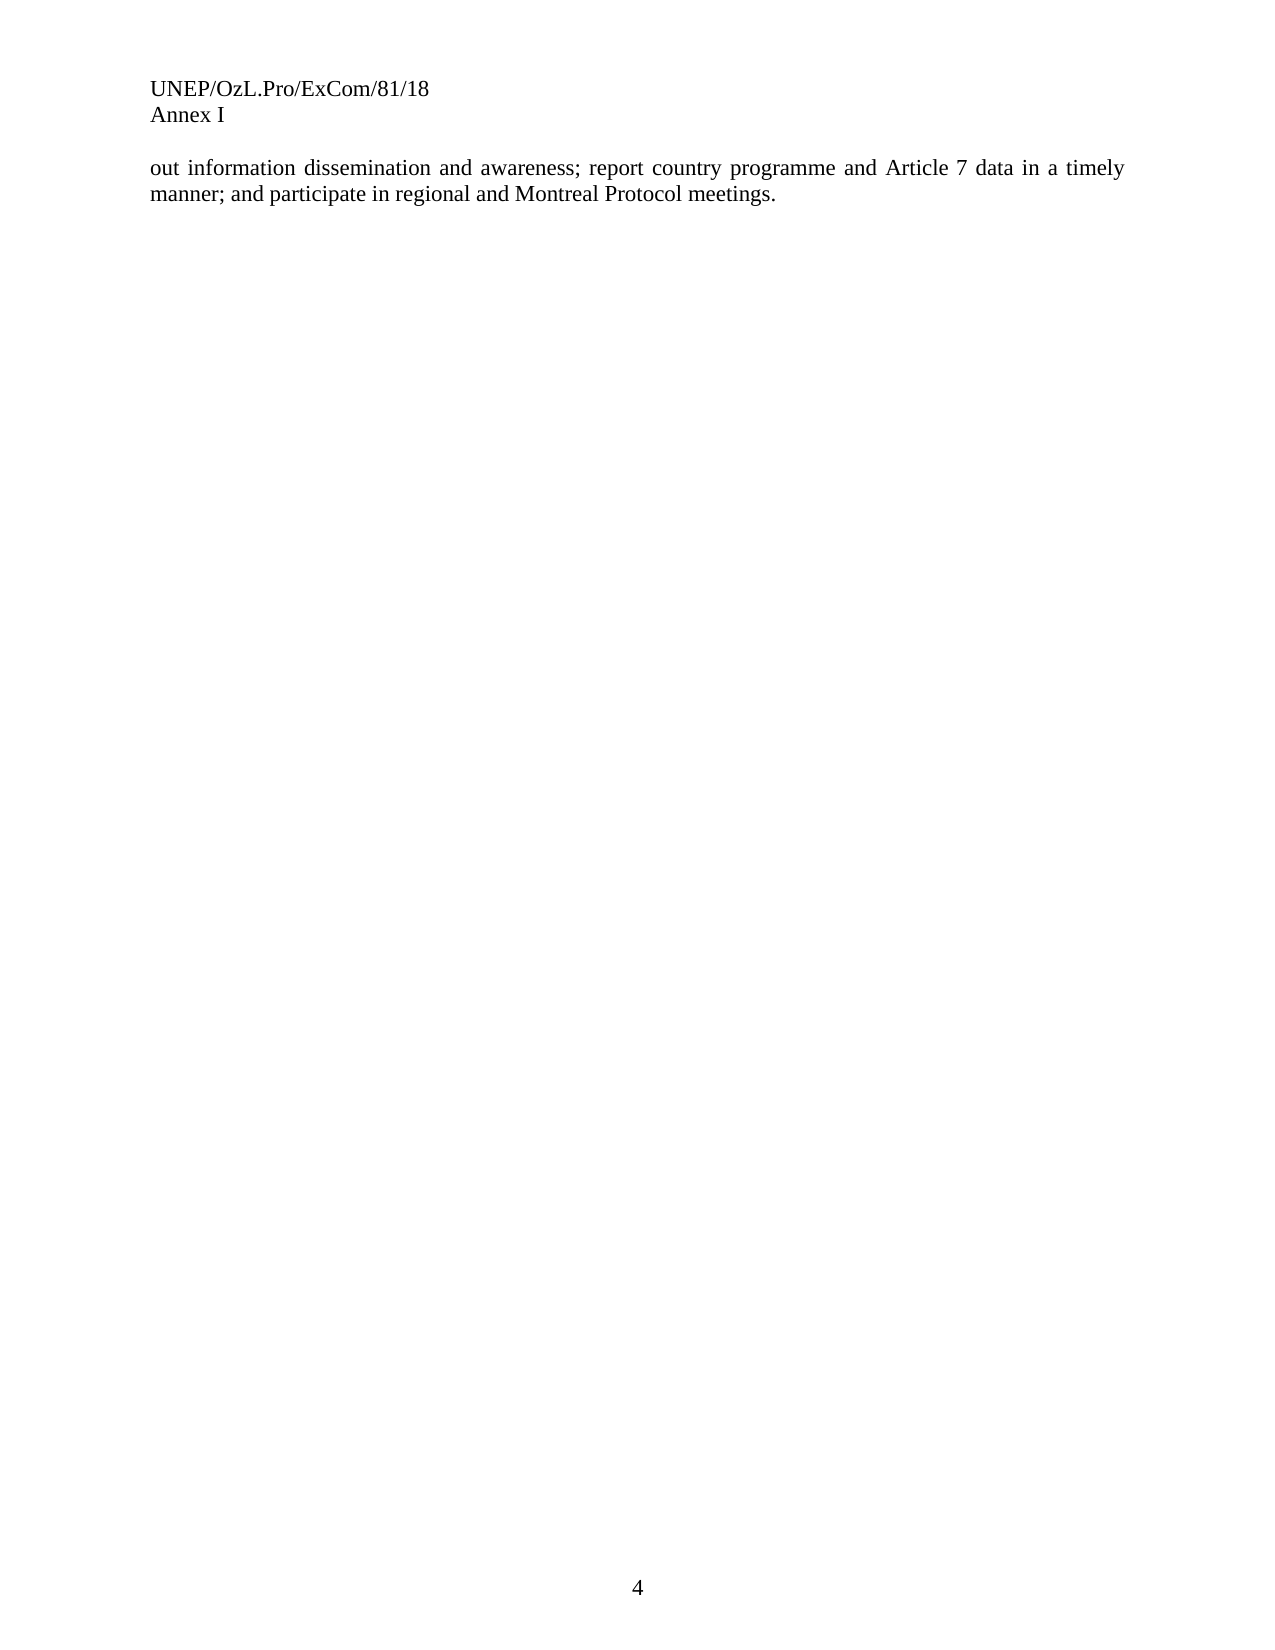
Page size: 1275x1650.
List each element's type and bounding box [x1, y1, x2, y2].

subtitle [150, 154, 1125, 207]
